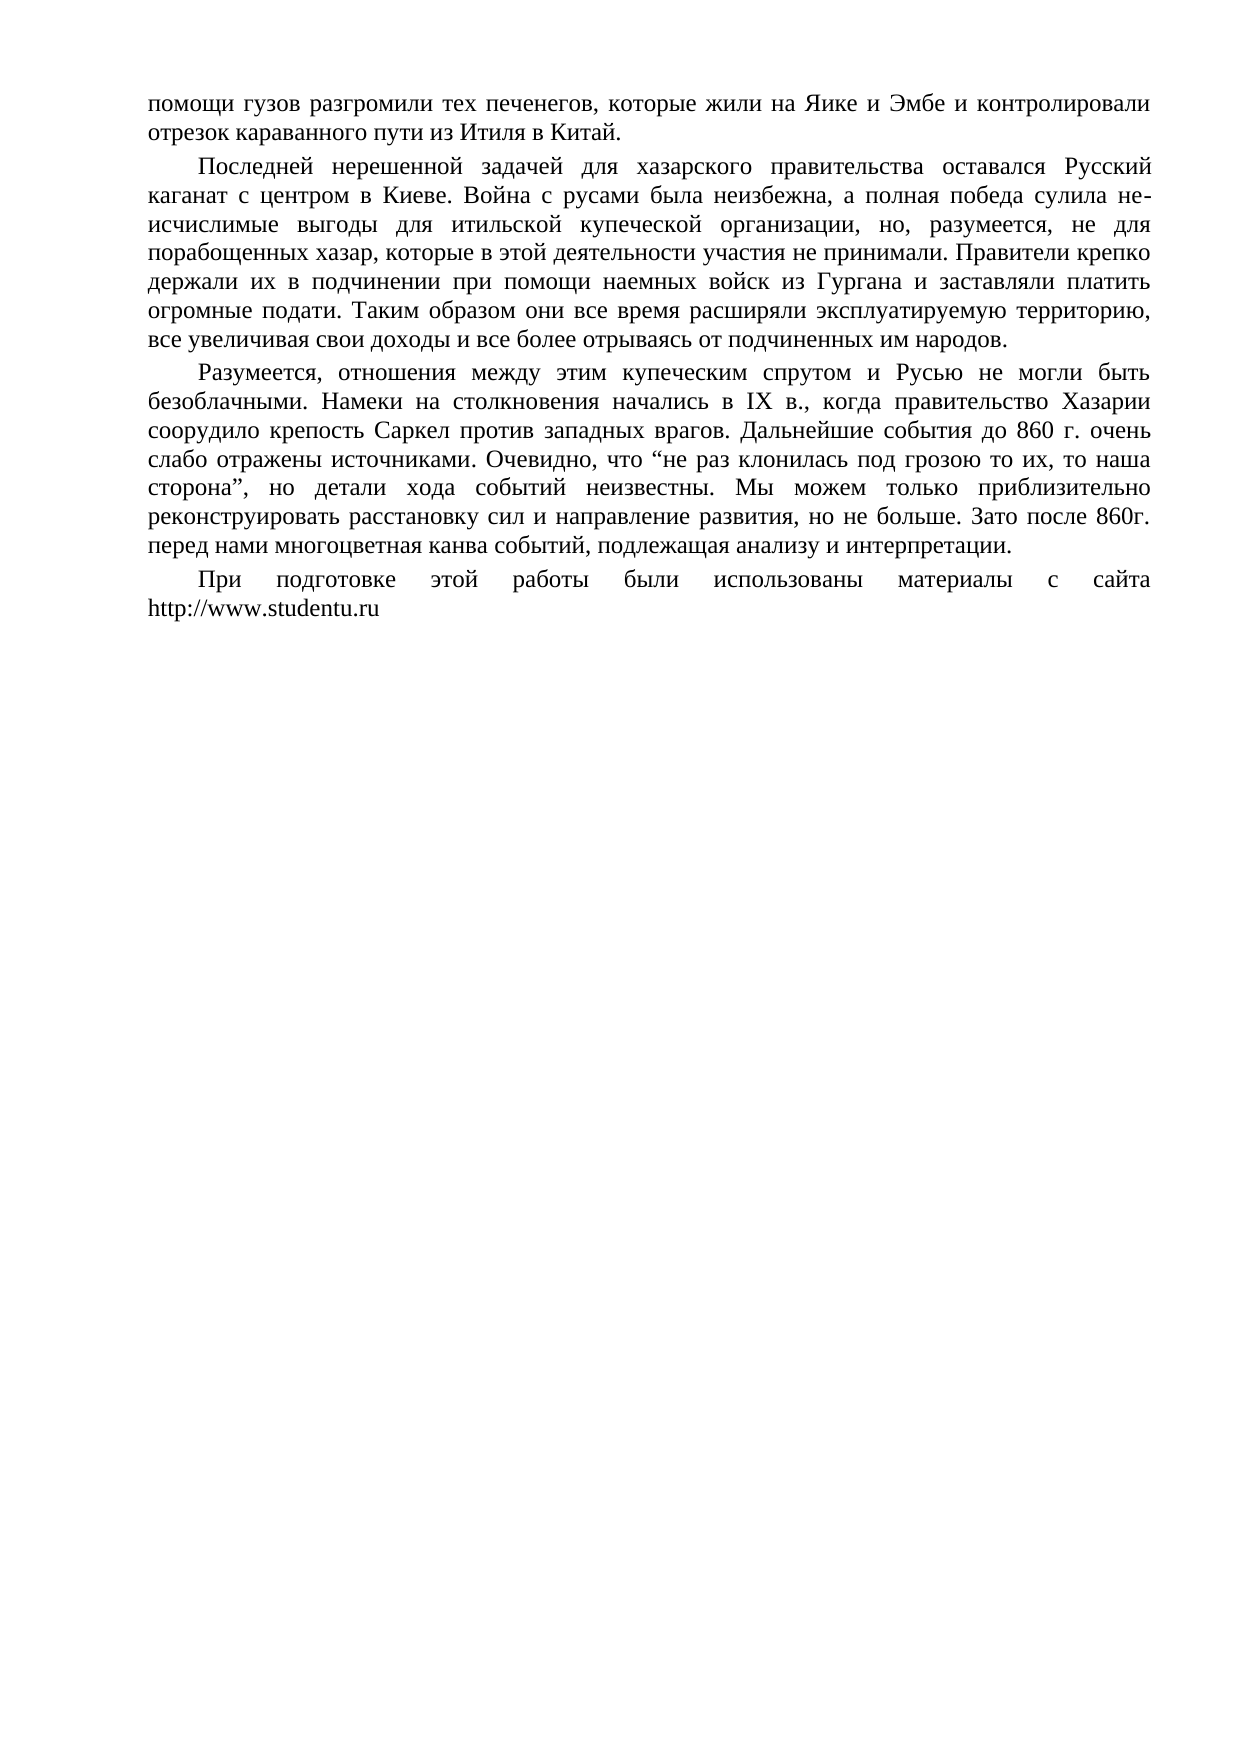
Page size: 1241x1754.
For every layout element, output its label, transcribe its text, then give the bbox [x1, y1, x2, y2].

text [148, 88, 1152, 146]
text При подготовке этой работы были использованы материалы с сайта http://www.studentu.ru [148, 564, 1152, 621]
text Разумеется, отношения между этим купеческим спрутом и Русью не могли быть безоблачными. Намеки на столкновения начались в IX в., когда правительство Хазарии соорудило крепость Саркел против западных врагов. Дальнейшие события до 860 г. очень слабо отражены источниками. Очевидно, что “не раз клонилась под грозою то их, то наша сторона”, но детали хода событий неизвестны. Мы можем только приблизительно реконструировать расстановку сил и направление развития, но не больше. Зато после 860г. перед нами многоцветная канва событий, подлежащая анализу и интерпретации. [148, 357, 1152, 559]
text Последней нерешенной задачей для хазарского правительства оставался Русский каганат с центром в Киеве. Война с русами была неизбежна, а полная победа сулила неисчислимые выгоды для итильской купеческой организации, но, разумеется, не для порабощенных хазар, которые в этой деятельности участия не принимали. Правители крепко держали их в подчинении при помощи наемных войск из Гургана и заставляли платить огромные подати. Таким образом они все время расширяли эксплуатируемую территорию, все увеличивая свои доходы и все более отрываясь от подчиненных им народов. [148, 151, 1152, 352]
